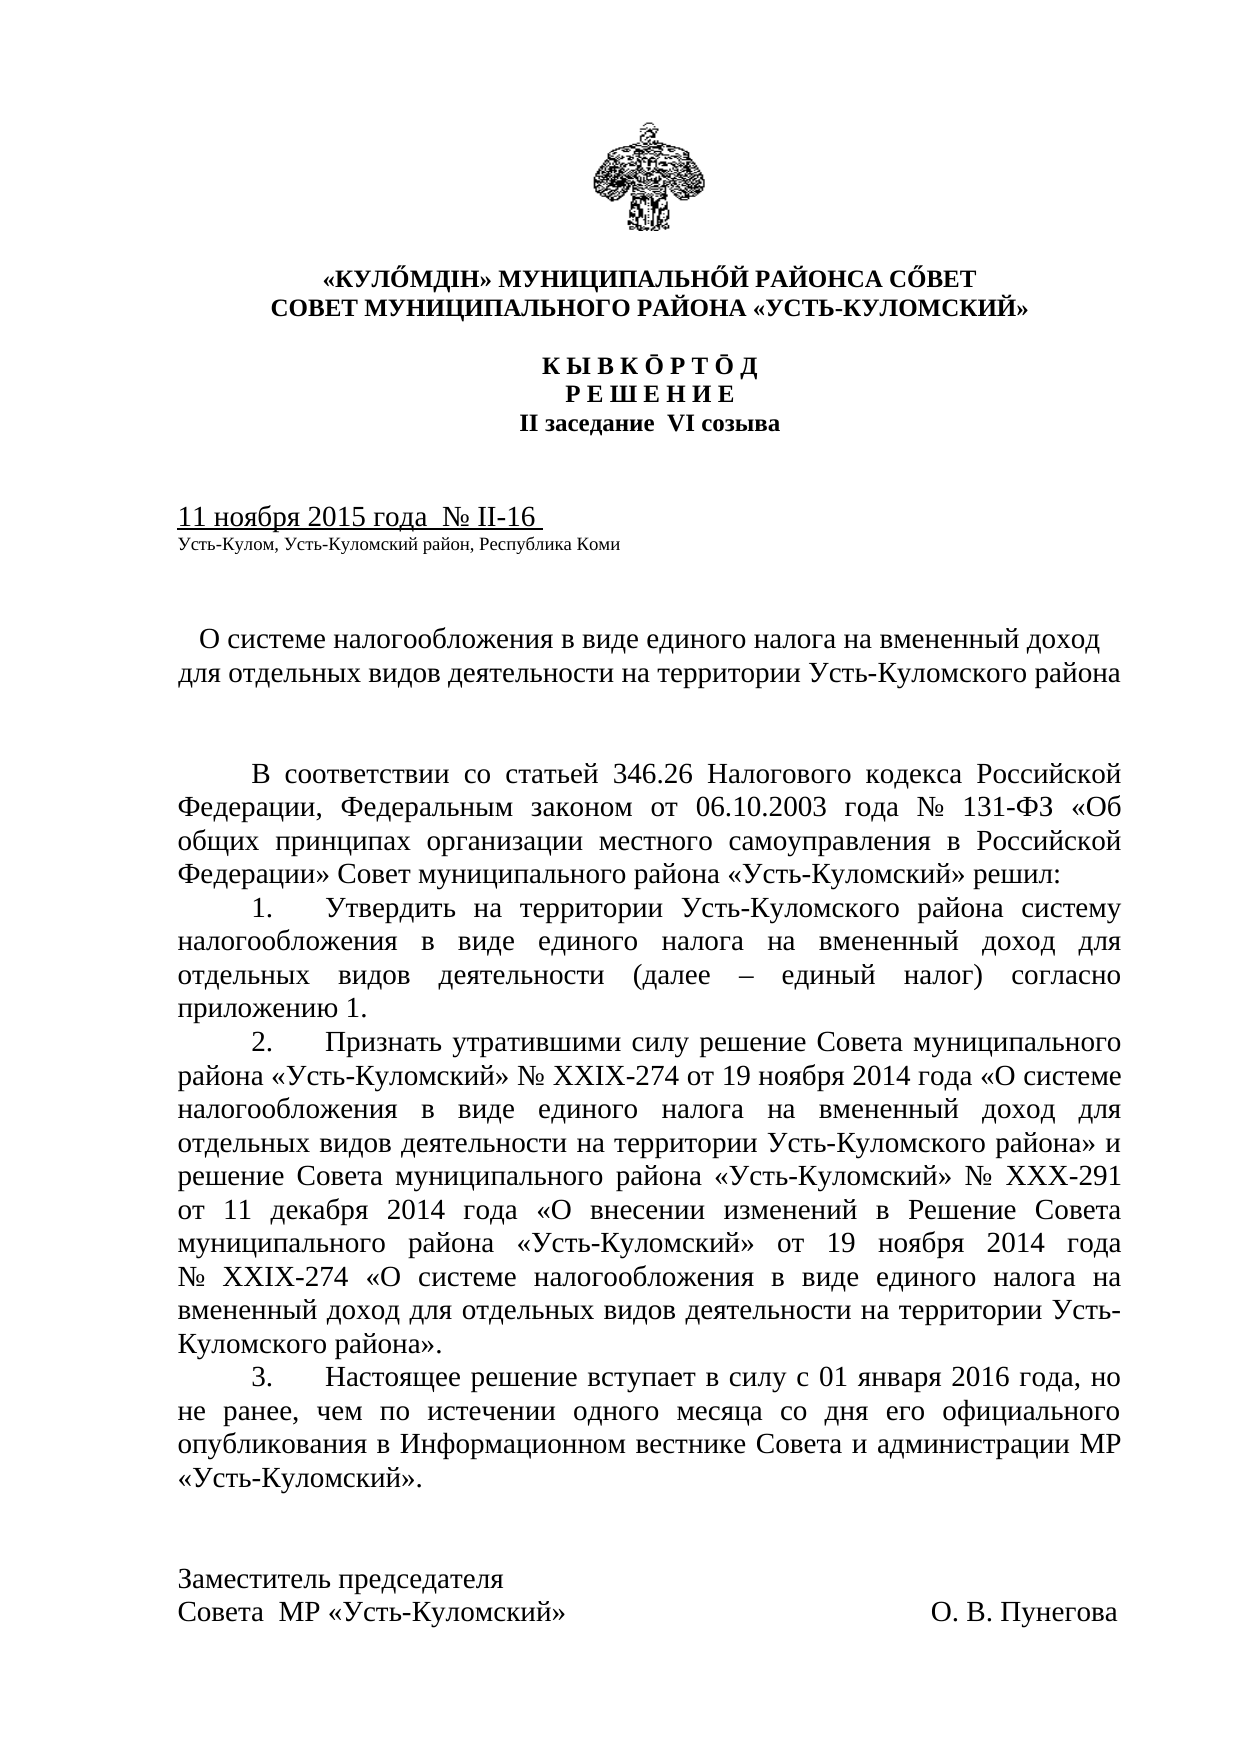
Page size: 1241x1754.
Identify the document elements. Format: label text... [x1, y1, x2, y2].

title II заседание VI созыва [177, 408, 1122, 437]
list Утвердить на территории Усть-Куломского района систему налогообложения в виде единого налога на вмененный доход для отдельных видов деятельности (далее – единый налог) согласно приложению 1. [177, 890, 1122, 1024]
text 11 ноября 2015 года № II-16 [177, 499, 1122, 533]
text Усть-Кулом, Усть-Куломский район, Республика Коми [177, 533, 1122, 554]
title «КУЛŐМДIН» МУНИЦИПАЛЬНŐЙ РАЙОНСА СŐВЕТ [177, 264, 1122, 293]
text В соответствии со статьей 346.26 Налогового кодекса Российской Федерации, Федеральным законом от 06.10.2003 года № 131-ФЗ «Об общих принципах организации местного самоуправления в Российской Федерации» Совет муниципального района «Усть-Куломский» решил: [177, 756, 1122, 890]
title Р Е Ш Е Н И Е [177, 379, 1122, 408]
list Признать утратившими силу решение Совета муниципального района «Усть-Куломский» № XXIX-274 от 19 ноября 2014 года «О системе налогообложения в виде единого налога на вмененный доход для отдельных видов деятельности на территории Усть-Куломского района» и решение Совета муниципального района «Усть-Куломский» № XXX-291 от 11 декабря 2014 года «О внесении изменений в Решение Совета муниципального района «Усть-Куломский» от 19 ноября 2014 года № XXIX-274 «О системе налогообложения в виде единого налога на вмененный доход для отдельных видов деятельности на территории Усть-Куломского района». [177, 1024, 1122, 1359]
title СОВЕТ МУНИЦИПАЛЬНОГО РАЙОНА «УСТЬ-КУЛОМСКИЙ» [177, 293, 1122, 322]
text Заместитель председателя [177, 1561, 1122, 1594]
text Совета МР «Усть-Куломский» О. В. Пунегова [177, 1594, 1122, 1628]
text О системе налогообложения в виде единого налога на вмененный доход для отдельных видов деятельности на территории Усть-Куломского района [177, 622, 1122, 689]
list Настоящее решение вступает в силу с 01 января 2016 года, но не ранее, чем по истечении одного месяца со дня его официального опубликования в Информационном вестнике Совета и администрации МР «Усть-Куломский». [177, 1359, 1122, 1494]
title К Ы В К Ō Р Т Ō Д [177, 351, 1122, 379]
